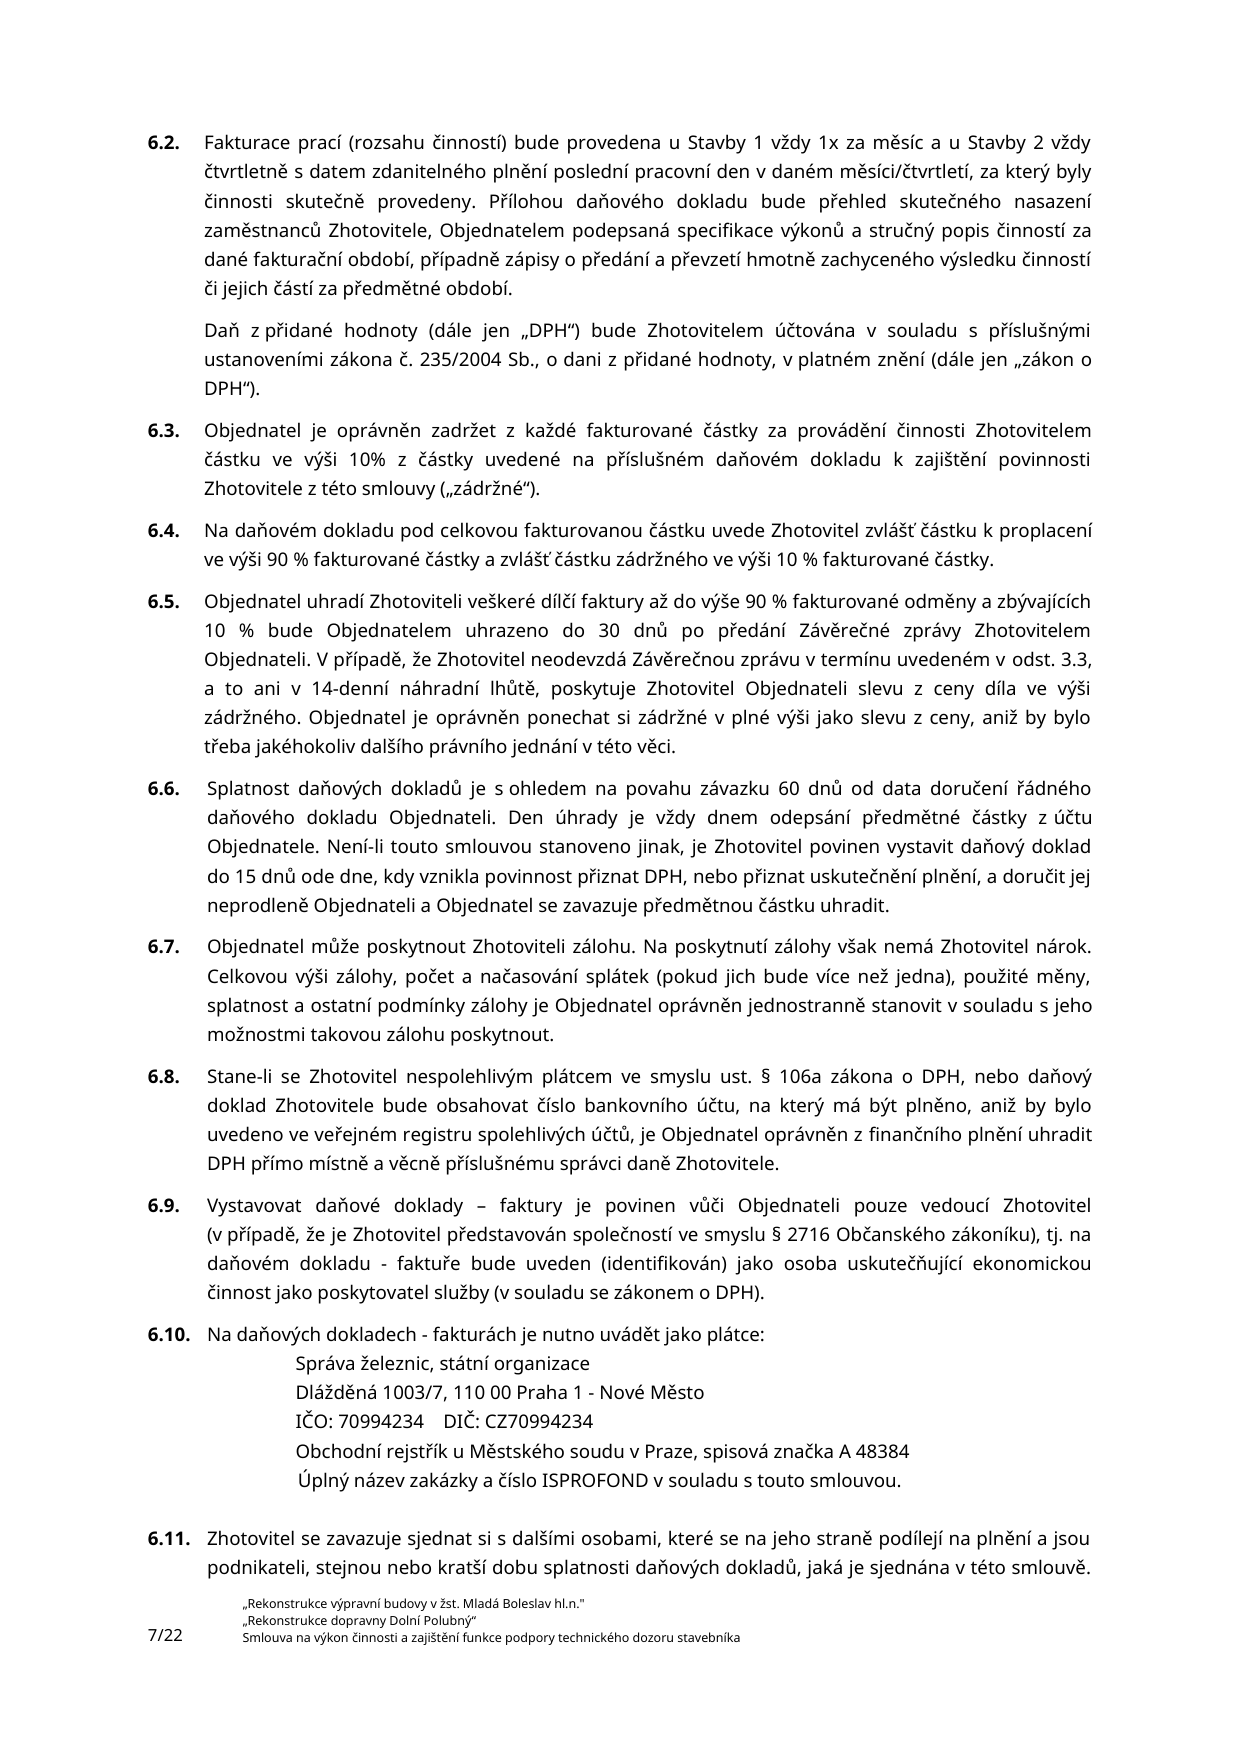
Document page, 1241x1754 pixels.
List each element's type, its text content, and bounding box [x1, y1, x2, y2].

text Správa železnic, státní organizace [148, 1347, 1092, 1376]
text 6.8. Stane-li se Zhotovitel nespolehlivým plátcem ve smyslu ust. § 106a zákona o DPH, nebo daňový doklad Zhotovitele bude obsahovat číslo bankovního účtu, na který má být plněno, aniž by bylo uvedeno ve veřejném registru spolehlivých účtů, je Objednatel oprávněn z finančního plnění uhradit DPH přímo místně a věcně příslušnému správci daně Zhotovitele. [148, 1060, 1092, 1176]
text Dlážděná 1003/7, 110 00 Praha 1 - Nové Město [148, 1376, 1092, 1406]
text Daň z přidané hodnoty (dále jen „DPH“) bude Zhotovitelem účtována v souladu s příslušnými ustanoveními zákona č. 235/2004 Sb., o dani z přidané hodnoty, v platném znění (dále jen „zákon o DPH“). [148, 314, 1092, 401]
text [148, 1522, 1092, 1581]
text IČO: 70994234 DIČ: CZ70994234 [148, 1406, 1092, 1435]
text 6.10. Na daňových dokladech - fakturách je nutno uvádět jako plátce: [148, 1318, 1092, 1347]
text 6.9. Vystavovat daňové doklady – faktury je povinen vůči Objednateli pouze vedoucí Zhotovitel (v případě, že je Zhotovitel představován společností ve smyslu § 2716 Občanského zákoníku), tj. na daňovém dokladu - faktuře bude uveden (identifikován) jako osoba uskutečňující ekonomickou činnost jako poskytovatel služby (v souladu se zákonem o DPH). [148, 1189, 1092, 1306]
text 6.6. Splatnost daňových dokladů je s ohledem na povahu závazku 60 dnů od data doručení řádného daňového dokladu Objednateli. Den úhrady je vždy dnem odepsání předmětné částky z účtu Objednatele. Není-li touto smlouvou stanoveno jinak, je Zhotovitel povinen vystavit daňový doklad do 15 dnů ode dne, kdy vznikla povinnost přiznat DPH, nebo přiznat uskutečnění plnění, a doručit jej neprodleně Objednateli a Objednatel se zavazuje předmětnou částku uhradit. [148, 772, 1092, 918]
text Obchodní rejstřík u Městského soudu v Praze, spisová značka A 48384 [148, 1435, 1092, 1464]
text 6.5. Objednatel uhradí Zhotoviteli veškeré dílčí faktury až do výše 90 % fakturované odměny a zbývajících 10 % bude Objednatelem uhrazeno do 30 dnů po předání Závěrečné zprávy Zhotovitelem Objednateli. V případě, že Zhotovitel neodevzdá Závěrečnou zprávu v termínu uvedeném v odst. 3.3, a to ani v 14-denní náhradní lhůtě, poskytuje Zhotovitel Objednateli slevu z ceny díla ve výši zádržného. Objednatel je oprávněn ponechat si zádržné v plné výši jako slevu z ceny, aniž by bylo třeba jakéhokoliv dalšího právního jednání v této věci. [148, 585, 1092, 760]
text 6.3. Objednatel je oprávněn zadržet z každé fakturované částky za provádění činnosti Zhotovitelem částku ve výši 10% z částky uvedené na příslušném daňovém dokladu k zajištění povinnosti Zhotovitele z této smlouvy („zádržné“). [148, 414, 1092, 501]
text 6.2. Fakturace prací (rozsahu činností) bude provedena u Stavby 1 vždy 1x za měsíc a u Stavby 2 vždy čtvrtletně s datem zdanitelného plnění poslední pracovní den v daném měsíci/čtvrtletí, za který byly činnosti skutečně provedeny. Přílohou daňového dokladu bude přehled skutečného nasazení zaměstnanců Zhotovitele, Objednatelem podepsaná specifikace výkonů a stručný popis činností za dané fakturační období, případně zápisy o předání a převzetí hmotně zachyceného výsledku činností či jejich částí za předmětné období. [148, 126, 1092, 301]
text 6.7. Objednatel může poskytnout Zhotoviteli zálohu. Na poskytnutí zálohy však nemá Zhotovitel nárok. Celkovou výši zálohy, počet a načasování splátek (pokud jich bude více než jedna), použité měny, splatnost a ostatní podmínky zálohy je Objednatel oprávněn jednostranně stanovit v souladu s jeho možnostmi takovou zálohu poskytnout. [148, 931, 1092, 1047]
text Úplný název zakázky a číslo ISPROFOND v souladu s touto smlouvou. [148, 1464, 1092, 1493]
text 6.4. Na daňovém dokladu pod celkovou fakturovanou částku uvede Zhotovitel zvlášť částku k proplacení ve výši 90 % fakturované částky a zvlášť částku zádržného ve výši 10 % fakturované částky. [148, 514, 1092, 572]
